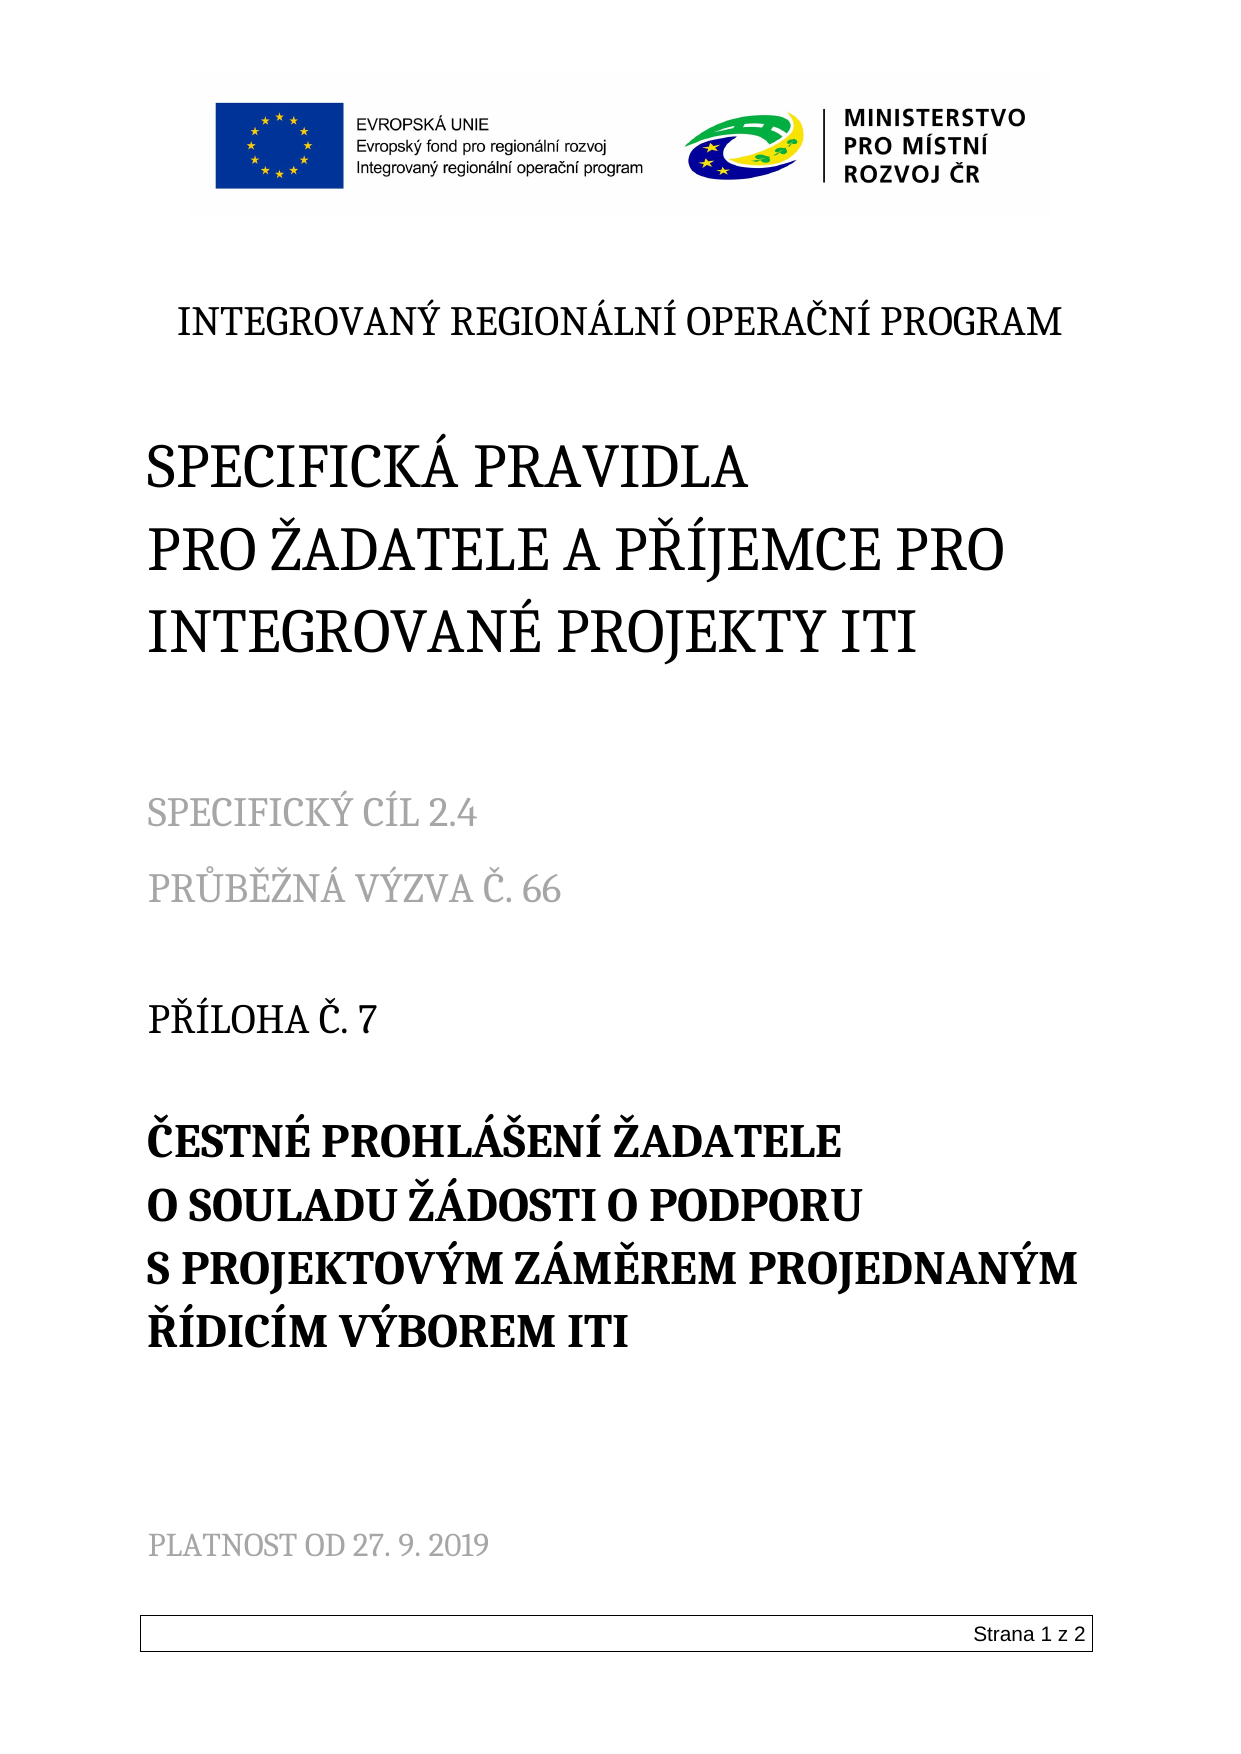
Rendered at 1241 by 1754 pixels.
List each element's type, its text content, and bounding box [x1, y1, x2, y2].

text Specifický cíl 2.4 [148, 789, 1093, 837]
text PŘÍLOHA Č. 7 [148, 996, 1093, 1044]
text pLATNOST OD 27. 9. 2019 [148, 1527, 1093, 1565]
text PRO ŽADATELE A PŘÍJEMCE pro integrované projekty ITI [148, 514, 1093, 668]
text INTEGROVANÝ REGIONÁLNÍ OPERAČNÍ PROGRAM [148, 298, 1093, 346]
text Specifická PRAVIDLA [148, 431, 1093, 503]
picture [187, 73, 1053, 217]
text Čestné prohlášení žadatele o souladu žádosti o podporu s projektovým záměrem projednaným Řídicím výborem ITI [148, 1114, 1093, 1359]
text Průběžná výzva Č. 66 [148, 865, 1093, 913]
